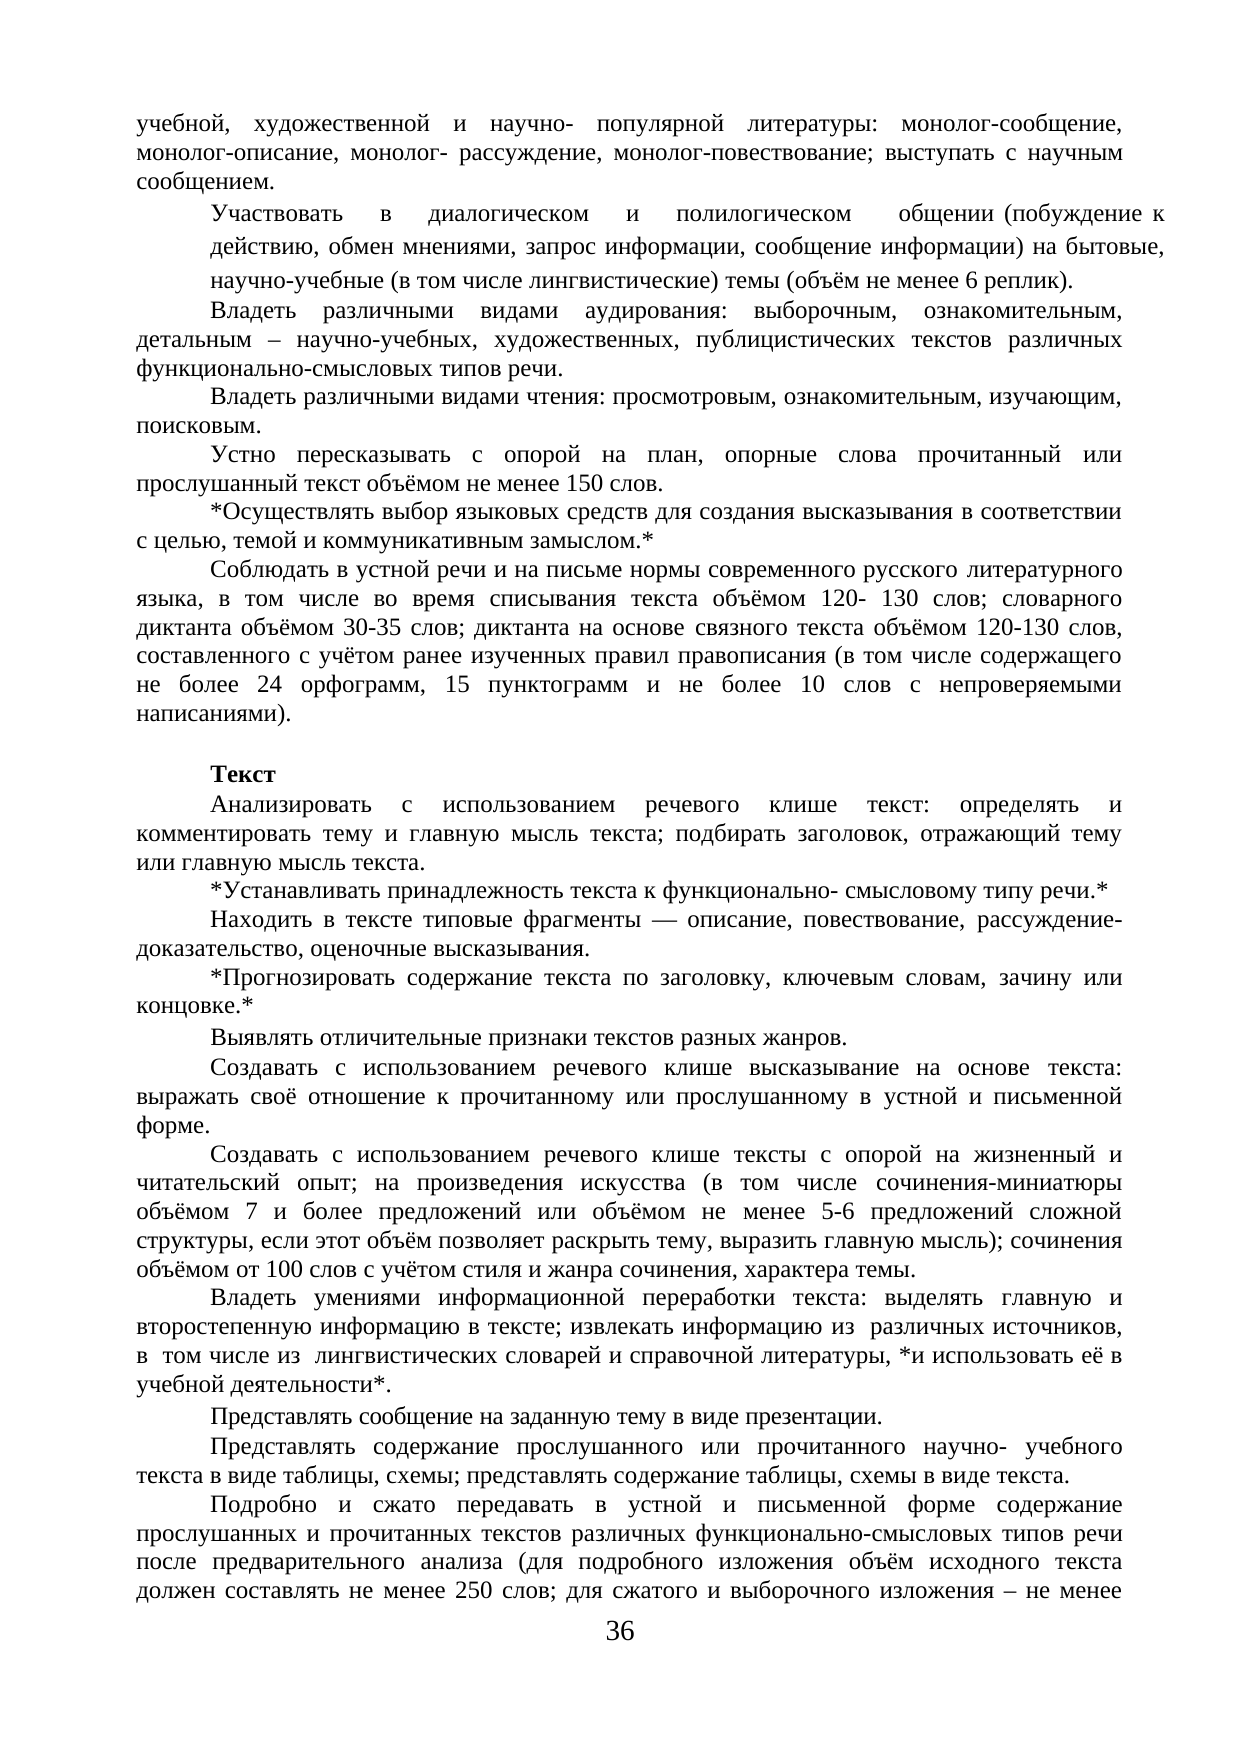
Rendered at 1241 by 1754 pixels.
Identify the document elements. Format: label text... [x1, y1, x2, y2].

text Выявлять отличительные признаки текстов разных жанров. [210, 1019, 1165, 1052]
subtitle Текст [210, 756, 1165, 789]
text *Прогнозировать содержание текста по заголовку, ключевым словам, зачину или концовке.* [136, 962, 1123, 1019]
text Участвовать в диалогическом и полилогическом общении (побуждение к действию, обмен мнениями, запрос информации, сообщение информации) на бытовые, научно-учебные (в том числе лингвистические) темы (объём не менее 6 реплик). [210, 194, 1165, 295]
text Представлять сообщение на заданную тему в виде презентации. [210, 1398, 1165, 1431]
text Представлять содержание прослушанного или прочитанного научно- учебного текста в виде таблицы, схемы; представлять содержание таблицы, схемы в виде текста. [136, 1431, 1123, 1489]
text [136, 1489, 1123, 1604]
text Создавать с использованием речевого клише высказывание на основе текста: выражать своё отношение к прочитанному или прослушанному в устной и письменной форме. [136, 1052, 1122, 1139]
text Устно пересказывать с опорой на план, опорные слова прочитанный или прослушанный текст объёмом не менее 150 слов. [136, 439, 1122, 496]
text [136, 108, 1123, 194]
text Создавать с использованием речевого клише тексты с опорой на жизненный и читательский опыт; на произведения искусства (в том числе сочинения-миниатюры объёмом 7 и более предложений или объёмом не менее 5-6 предложений сложной структуры, если этот объём позволяет раскрыть тему, выразить главную мысль); сочинения объёмом от 100 слов с учётом стиля и жанра сочинения, характера темы. [136, 1139, 1122, 1282]
text Владеть умениями информационной переработки текста: выделять главную и второстепенную информацию в тексте; извлекать информацию из различных источников, в том числе из лингвистических словарей и справочной литературы, *и использовать её в учебной деятельности*. [136, 1282, 1123, 1397]
text Анализировать с использованием речевого клише текст: определять и комментировать тему и главную мысль текста; подбирать заголовок, отражающий тему или главную мысль текста. [136, 789, 1122, 875]
text Владеть различными видами чтения: просмотровым, ознакомительным, изучающим, поисковым. [136, 381, 1122, 439]
text *Осуществлять выбор языковых средств для создания высказывания в соответствии с целью, темой и коммуникативным замыслом.* [136, 496, 1122, 554]
text Соблюдать в устной речи и на письме нормы современного русского литературного языка, в том числе во время списывания текста объёмом 120- 130 слов; словарного диктанта объёмом 30-35 слов; диктанта на основе связного текста объёмом 120-130 слов, составленного с учётом ранее изученных правил правописания (в том числе содержащего не более 24 орфограмм, 15 пунктограмм и не более 10 слов с непроверяемыми написаниями). [136, 554, 1123, 727]
text *Устанавливать принадлежность текста к функционально- смысловому типу речи.* [136, 875, 1123, 904]
text Находить в тексте типовые фрагменты — описание, повествование, рассуждение-доказательство, оценочные высказывания. [136, 904, 1122, 962]
text Владеть различными видами аудирования: выборочным, ознакомительным, детальным – научно-учебных, художественных, публицистических текстов различных функционально-смысловых типов речи. [136, 295, 1122, 381]
